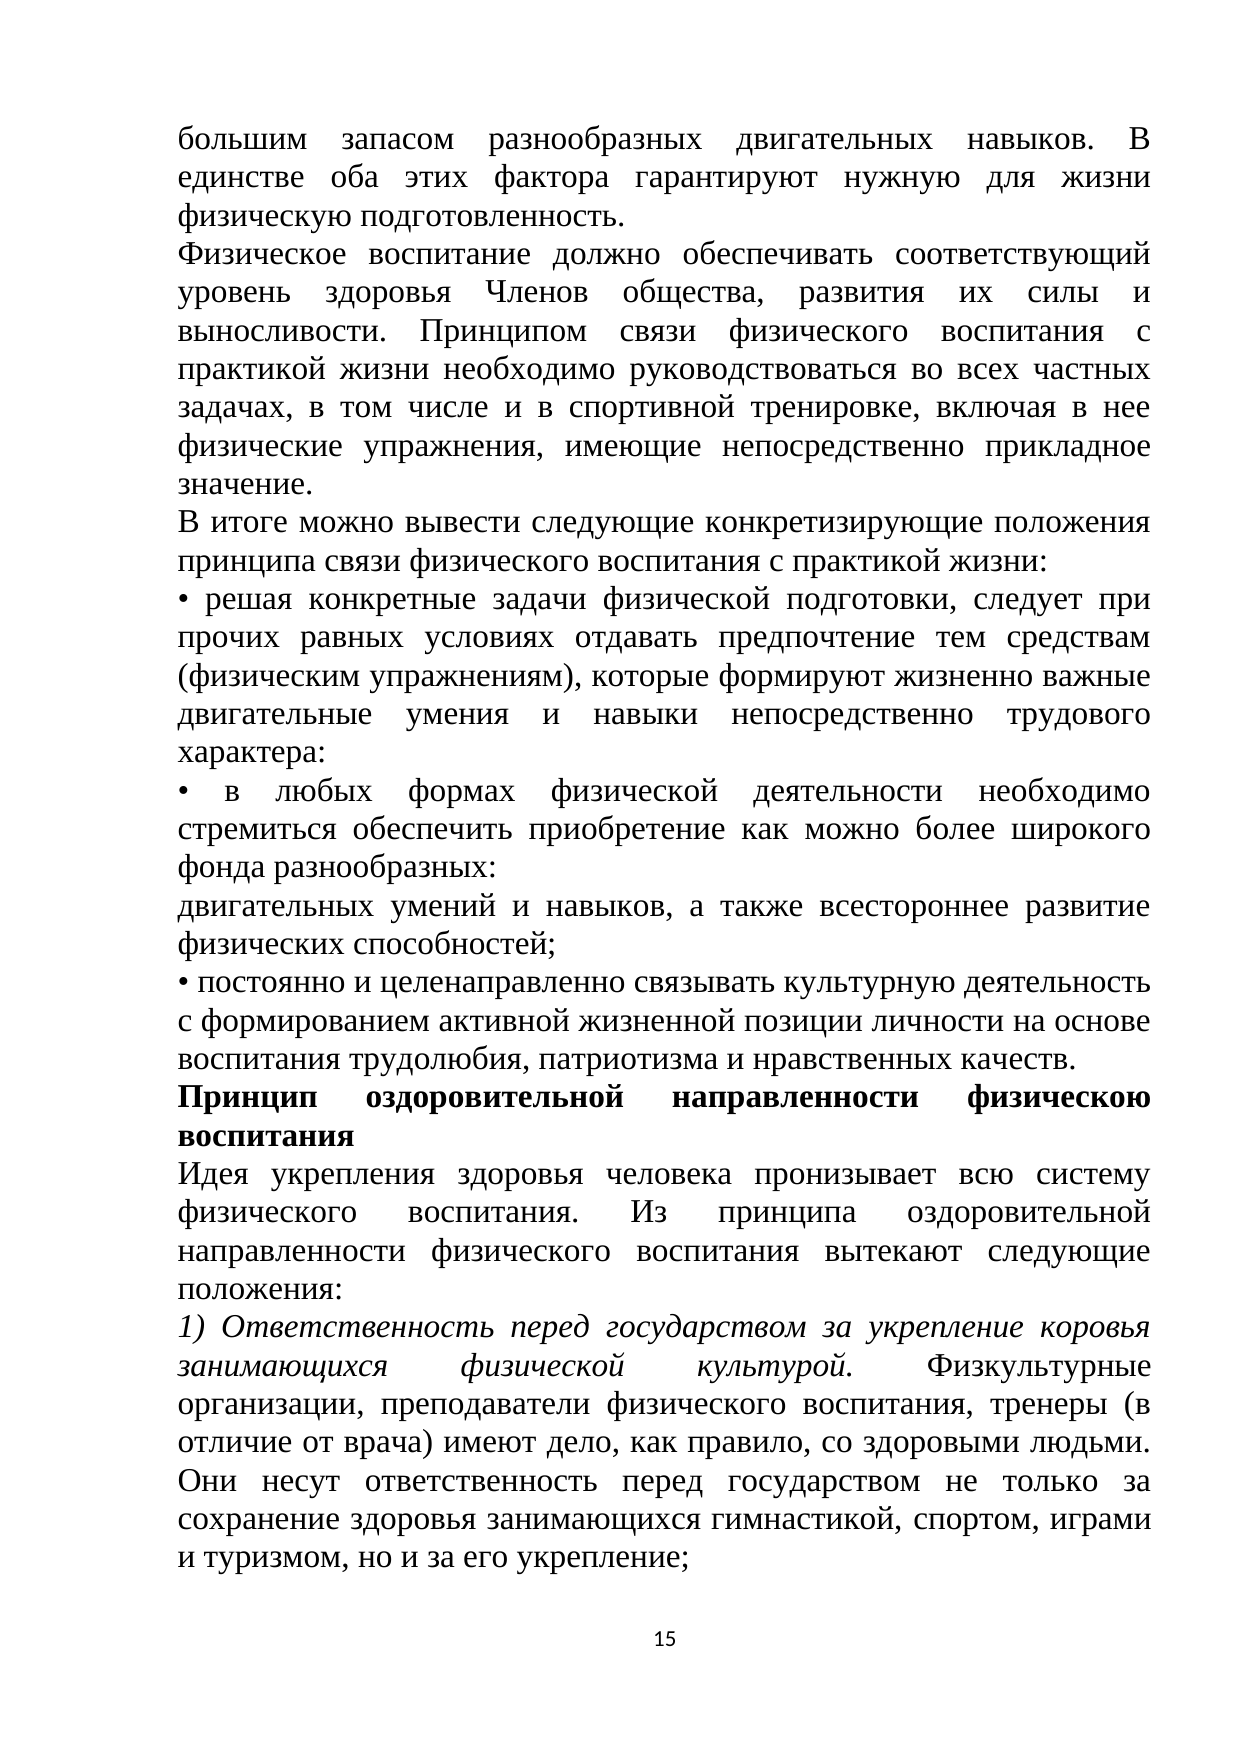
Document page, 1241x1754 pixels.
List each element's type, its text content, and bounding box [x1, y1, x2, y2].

text • постоянно и целенаправленно связывать культурную деятельность с формированием активной жизненной позиции личности на основе воспитания трудолюбия, патриотизма и нравственных качеств. [177, 961, 1152, 1076]
text Идея укрепления здоровья человека пронизывает всю систему физического воспитания. Из принципа оздоровительной направленности физического воспитания вытекают следующие положения: [177, 1153, 1152, 1306]
text 1) Ответственность перед государством за укрепление коровья занимающихся физической культурой. Физкультурные организации, преподаватели физического воспитания, тренеры (в отличие от врача) имеют дело, как правило, со здоровыми людьми. Они несут ответственность перед государством не только за сохранение здоровья занимающихся гимнастикой, спортом, играми и туризмом, но и за его укрепление; [177, 1306, 1152, 1575]
text В итоге можно вывести следующие конкретизирующие положения принципа связи физического воспитания с практикой жизни: [177, 501, 1152, 578]
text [177, 118, 1152, 233]
text двигательных умений и навыков, а также всестороннее развитие физических способностей; [177, 885, 1152, 961]
text Принцип оздоровительной направленности физическою воспитания [177, 1076, 1152, 1153]
text • решая конкретные задачи физической подготовки, следует при прочих равных условиях отдавать предпочтение тем средствам (физическим упражнениям), которые формируют жизненно важные двигательные умения и навыки непосредственно трудового характера: [177, 578, 1152, 770]
text Физическое воспитание должно обеспечивать соответствующий уровень здоровья Членов общества, развития их силы и выносливости. Принципом связи физического воспитания с практикой жизни необходимо руководствоваться во всех частных задачах, в том числе и в спортивной тренировке, включая в нее физические упражнения, имеющие непосредственно прикладное значение. [177, 233, 1152, 501]
text • в любых формах физической деятельности необходимо стремиться обеспечить приобретение как можно более широкого фонда разнообразных: [177, 770, 1152, 885]
